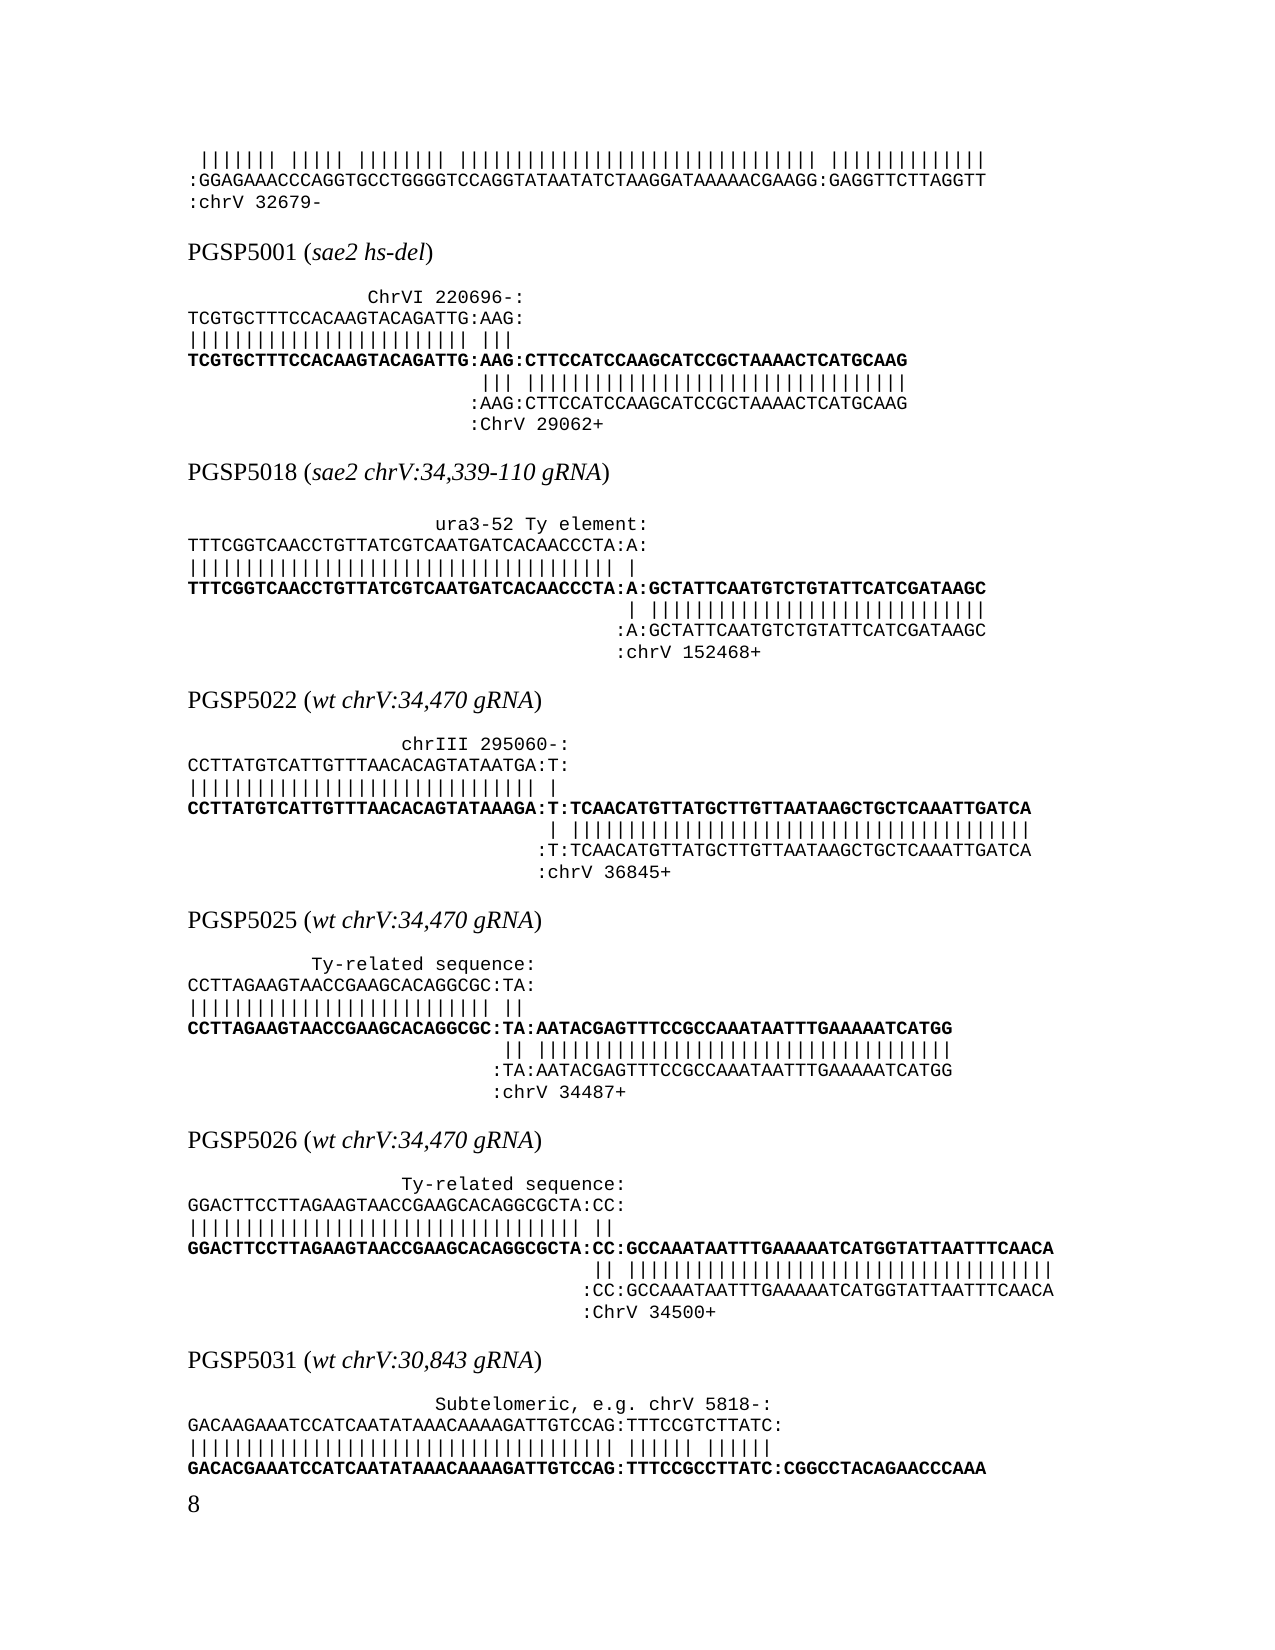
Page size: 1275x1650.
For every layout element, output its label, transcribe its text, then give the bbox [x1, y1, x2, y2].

text :chrV 34487+ [187, 1082, 1087, 1104]
text ||||||||||||||||||||||||||| || [187, 997, 1087, 1019]
text Ty-related sequence: [187, 1175, 1087, 1196]
text GACACGAAATCCATCAATATAAACAAAAGATTGTCCAG:TTTCCGCCTTATC:CGGCCTACAGAACCCAAA [187, 1459, 1087, 1480]
text PGSP5026 (wt chrV:34,470 gRNA) [187, 1125, 1087, 1154]
text PGSP5025 (wt chrV:34,470 gRNA) [187, 905, 1087, 934]
text |||||||||||||||||||||||||||||||||||||| | [187, 557, 1087, 579]
text GGACTTCCTTAGAAGTAACCGAAGCACAGGCGCTA:CC:GCCAAATAATTTGAAAAATCATGGTATTAATTTCAACA [187, 1239, 1087, 1260]
text Ty-related sequence: [187, 955, 1087, 976]
text ||| |||||||||||||||||||||||||||||||||| [187, 372, 1087, 394]
text ura3-52 Ty element: [187, 515, 1087, 536]
text :ChrV 29062+ [187, 415, 1087, 436]
text :chrV 152468+ [187, 642, 1087, 664]
text ||||||||||||||||||||||||| ||| [187, 330, 1087, 351]
text :A:GCTATTCAATGTCTGTATTCATCGATAAGC [187, 621, 1087, 642]
text :chrV 36845+ [187, 862, 1087, 884]
text :AAG:CTTCCATCCAAGCATCCGCTAAAACTCATGCAAG [187, 394, 1087, 415]
text |||||||||||||||||||||||||||||||||||||| |||||| |||||| [187, 1437, 1087, 1459]
text CCTTAGAAGTAACCGAAGCACAGGCGC:TA:AATACGAGTTTCCGCCAAATAATTTGAAAAATCATGG [187, 1019, 1087, 1040]
text CCTTATGTCATTGTTTAACACAGTATAATGA:T: [187, 756, 1087, 777]
text :ChrV 34500+ [187, 1302, 1087, 1324]
text :T:TCAACATGTTATGCTTGTTAATAAGCTGCTCAAATTGATCA [187, 841, 1087, 862]
text PGSP5018 (sae2 chrV:34,339-110 gRNA) [187, 457, 1087, 486]
text :CC:GCCAAATAATTTGAAAAATCATGGTATTAATTTCAACA [187, 1281, 1087, 1302]
text PGSP5031 (wt chrV:30,843 gRNA) [187, 1345, 1087, 1374]
text ||||||| ||||| |||||||| |||||||||||||||||||||||||||||||| |||||||||||||| [187, 150, 1087, 171]
text chrIII 295060-: [187, 735, 1087, 756]
text | |||||||||||||||||||||||||||||| [187, 600, 1087, 621]
text :chrV 32679- [187, 192, 1087, 214]
text TTTCGGTCAACCTGTTATCGTCAATGATCACAACCCTA:A: [187, 536, 1087, 557]
text :TA:AATACGAGTTTCCGCCAAATAATTTGAAAAATCATGG [187, 1061, 1087, 1082]
text ChrVI 220696-: [187, 287, 1087, 309]
text || ||||||||||||||||||||||||||||||||||||| [187, 1040, 1087, 1061]
text CCTTATGTCATTGTTTAACACAGTATAAAGA:T:TCAACATGTTATGCTTGTTAATAAGCTGCTCAAATTGATCA [187, 799, 1087, 820]
text PGSP5001 (sae2 hs-del) [187, 237, 1087, 266]
text Subtelomeric, e.g. chrV 5818-: [187, 1395, 1087, 1416]
text TCGTGCTTTCCACAAGTACAGATTG:AAG:CTTCCATCCAAGCATCCGCTAAAACTCATGCAAG [187, 351, 1087, 372]
text ||||||||||||||||||||||||||||||| | [187, 777, 1087, 799]
text :GGAGAAACCCAGGTGCCTGGGGTCCAGGTATAATATCTAAGGATAAAAACGAAGG:GAGGTTCTTAGGTT [187, 171, 1087, 192]
text | ||||||||||||||||||||||||||||||||||||||||| [187, 820, 1087, 841]
text CCTTAGAAGTAACCGAAGCACAGGCGC:TA: [187, 976, 1087, 997]
text GGACTTCCTTAGAAGTAACCGAAGCACAGGCGCTA:CC: [187, 1196, 1087, 1217]
text TCGTGCTTTCCACAAGTACAGATTG:AAG: [187, 309, 1087, 330]
text TTTCGGTCAACCTGTTATCGTCAATGATCACAACCCTA:A:GCTATTCAATGTCTGTATTCATCGATAAGC [187, 579, 1087, 600]
text GACAAGAAATCCATCAATATAAACAAAAGATTGTCCAG:TTTCCGTCTTATC: [187, 1416, 1087, 1437]
text PGSP5022 (wt chrV:34,470 gRNA) [187, 685, 1087, 714]
text || |||||||||||||||||||||||||||||||||||||| [187, 1260, 1087, 1281]
text ||||||||||||||||||||||||||||||||||| || [187, 1217, 1087, 1239]
